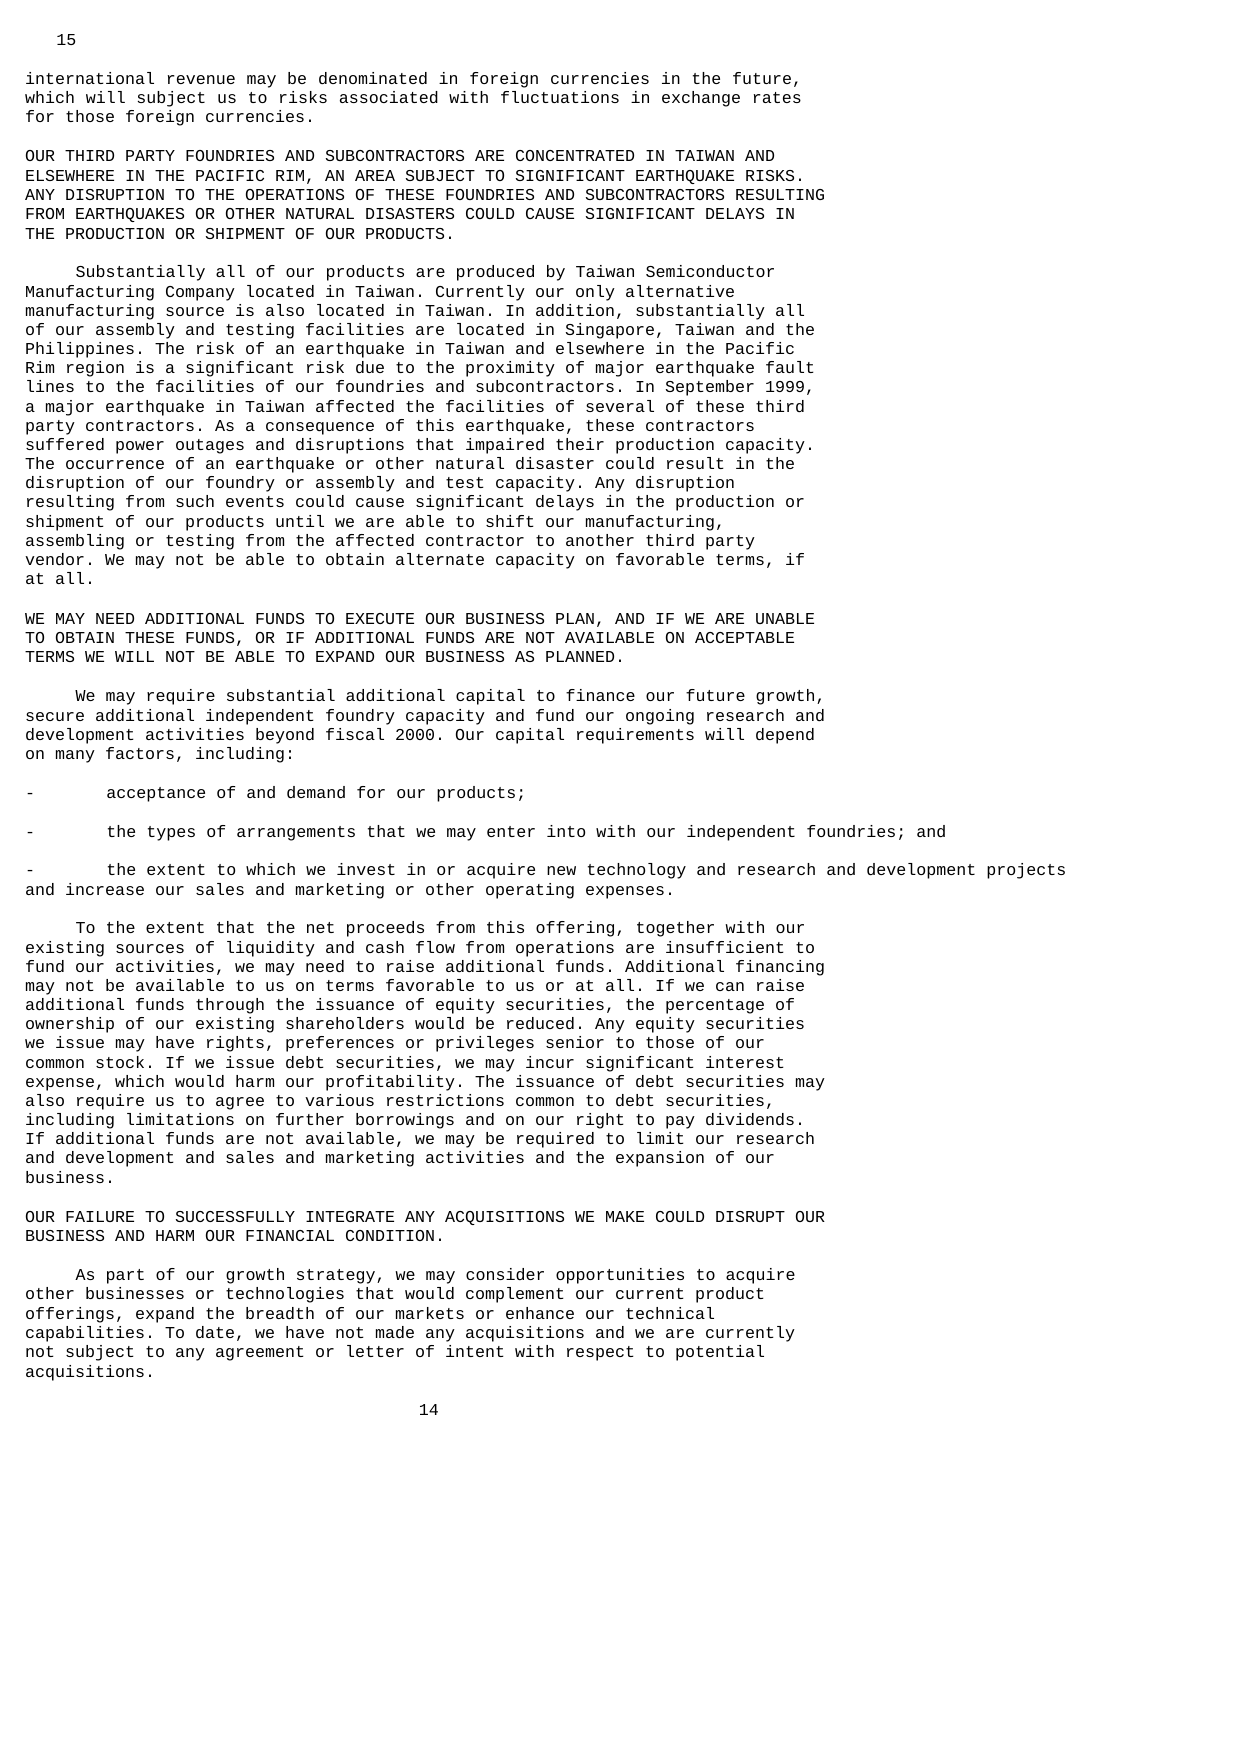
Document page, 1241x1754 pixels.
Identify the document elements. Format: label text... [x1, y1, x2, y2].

text OUR THIRD PARTY FOUNDRIES AND SUBCONTRACTORS ARE CONCENTRATED IN TAIWAN AND ELSEWHERE IN THE PACIFIC RIM, AN AREA SUBJECT TO SIGNIFICANT EARTHQUAKE RISKS. ANY DISRUPTION TO THE OPERATIONS OF THESE FOUNDRIES AND SUBCONTRACTORS RESULTING FROM EARTHQUAKES OR OTHER NATURAL DISASTERS COULD CAUSE SIGNIFICANT DELAYS IN THE PRODUCTION OR SHIPMENT OF OUR PRODUCTS. [25, 148, 834, 244]
text OUR FAILURE TO SUCCESSFULLY INTEGRATE ANY ACQUISITIONS WE MAKE COULD DISRUPT OUR BUSINESS AND HARM OUR FINANCIAL CONDITION. [25, 1208, 834, 1247]
text international revenue may be denominated in foreign currencies in the future, which will subject us to risks associated with fluctuations in exchange rates for those foreign currencies. [25, 70, 803, 128]
text We may require substantial additional capital to finance our future growth, secure additional independent foundry capacity and fund our ongoing research and development activities beyond fiscal 2000. Our capital requirements will depend on many factors, including: [25, 688, 834, 765]
list the extent to which we invest in or acquire new technology and research and development projects and increase our sales and marketing or other operating expenses. [25, 862, 1090, 900]
text Substantially all of our products are produced by Taiwan Semiconductor Manufacturing Company located in Taiwan. Currently our only alternative manufacturing source is also located in Taiwan. In addition, substantially all of our assembly and testing facilities are located in Singapore, Taiwan and the Philippines. The risk of an earthquake in Taiwan and elsewhere in the Pacific Rim region is a significant risk due to the proximity of major earthquake fault lines to the facilities of our foundries and subcontractors. In September 1999, a major earthquake in Taiwan affected the facilities of several of these third party contractors. As a consequence of this earthquake, these contractors suffered power outages and disruptions that impaired their production capacity. The occurrence of an earthquake or other natural disaster could result in the disruption of our foundry or assembly and test capacity. Any disruption resulting from such events could cause significant delays in the production or shipment of our products until we are able to shift our manufacturing, assembling or testing from the affected contractor to another third party vendor. We may not be able to obtain alternate capacity on favorable terms, if at all. [25, 264, 824, 589]
text To the extent that the net proceeds from this offering, together with our existing sources of liquidity and cash flow from operations are insufficient to fund our activities, we may need to raise additional funds. Additional financing may not be available to us on terms favorable to us or at all. If we can raise additional funds through the issuance of equity securities, the percentage of ownership of our existing shareholders would be reduced. Any equity securities we issue may have rights, preferences or privileges senior to those of our common stock. If we issue debt securities, we may incur significant interest expense, which would harm our profitability. The issuance of debt securities may also require us to agree to various restrictions common to debt securities, including limitations on further borrowings and on our right to pay dividends. If additional funds are not available, we may be required to limit our research and development and sales and marketing activities and the expansion of our business. [25, 920, 834, 1188]
text 15 [56, 32, 1090, 50]
text WE MAY NEED ADDITIONAL FUNDS TO EXECUTE OUR BUSINESS PLAN, AND IF WE ARE UNABLE TO OBTAIN THESE FUNDS, OR IF ADDITIONAL FUNDS ARE NOT AVAILABLE ON ACCEPTABLE TERMS WE WILL NOT BE ABLE TO EXPAND OUR BUSINESS AS PLANNED. [25, 610, 824, 668]
text As part of our growth strategy, we may consider opportunities to acquire other businesses or technologies that would complement our current product offerings, expand the breadth of our markets or enhance our technical capabilities. To date, we have not made any acquisitions and we are currently not subject to any agreement or letter of intent with respect to potential acquisitions. [25, 1266, 803, 1382]
text 14 [419, 1402, 1090, 1421]
list acceptance of and demand for our products; [25, 784, 1090, 803]
list the types of arrangements that we may enter into with our independent foundries; and [25, 823, 1090, 842]
